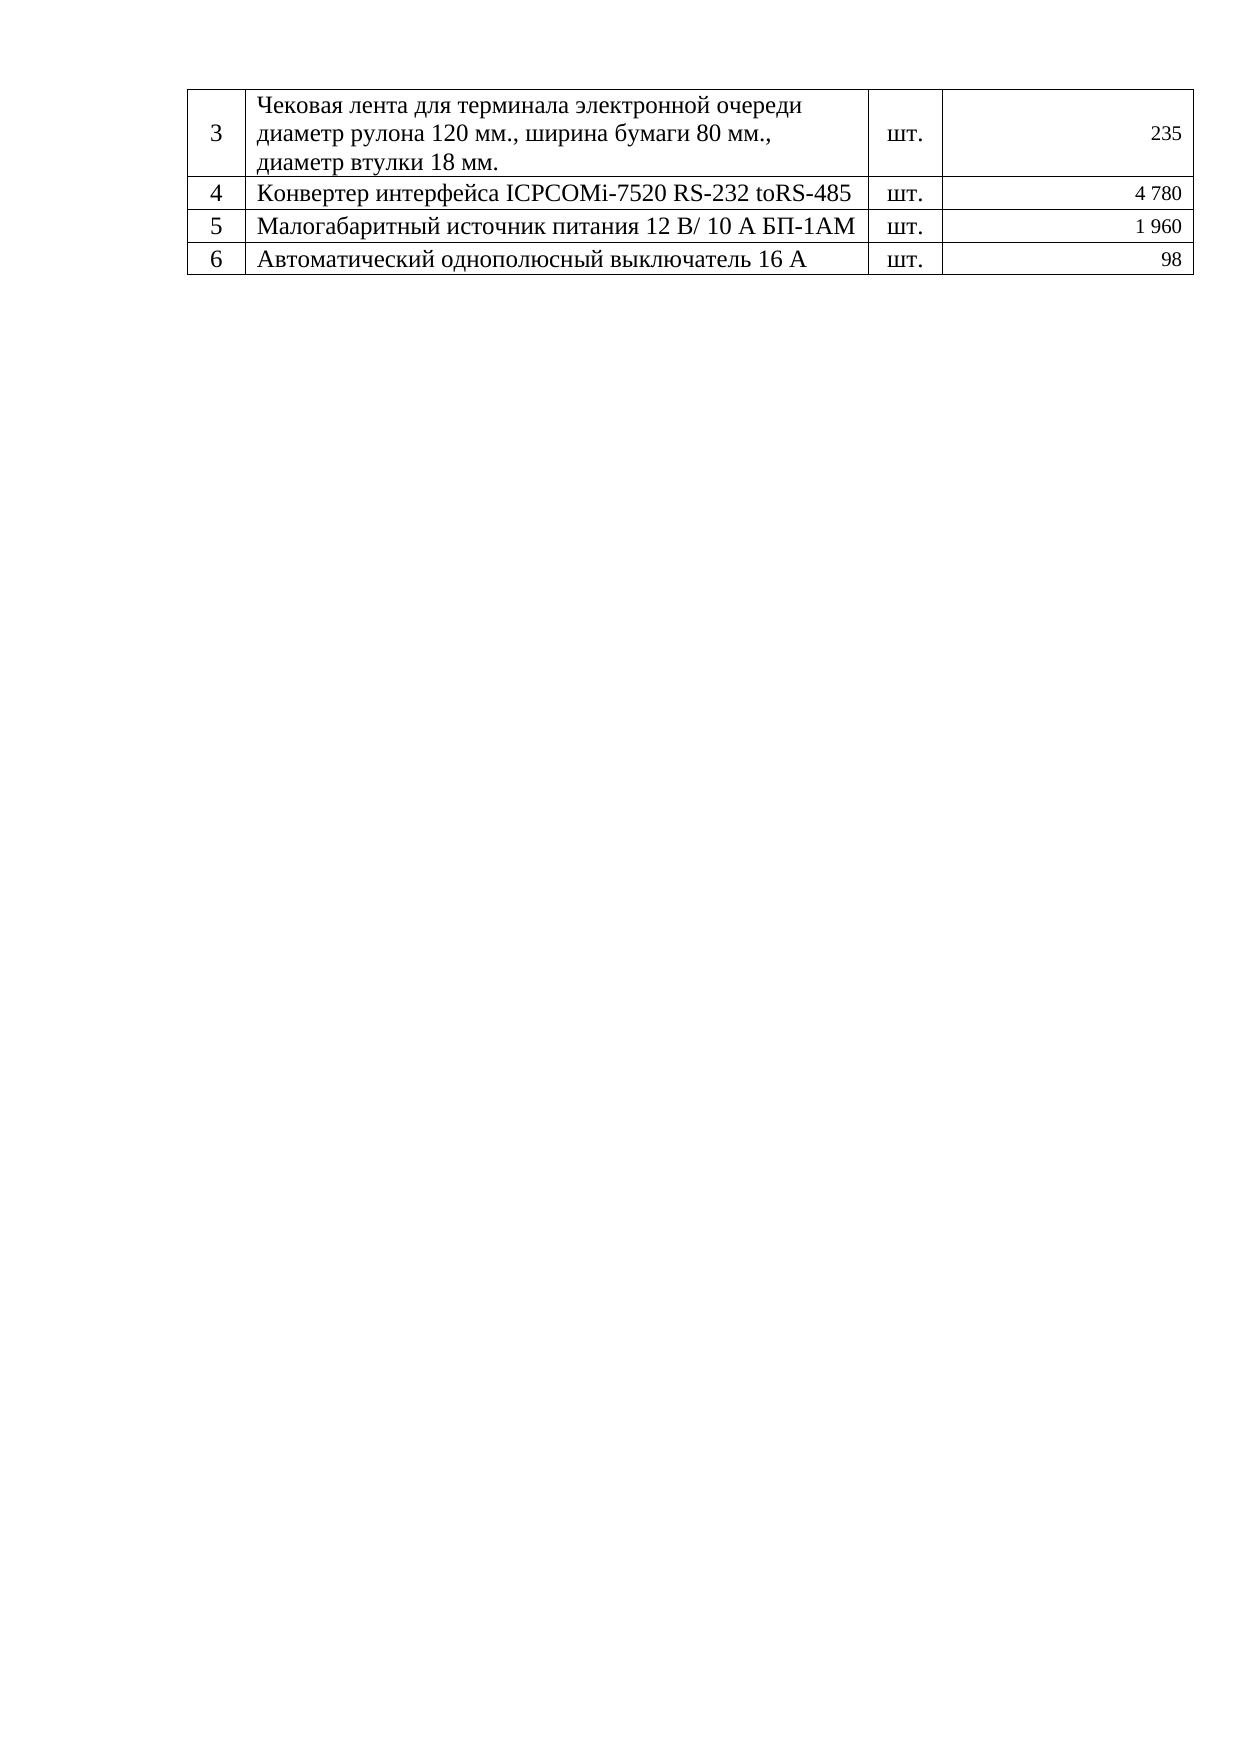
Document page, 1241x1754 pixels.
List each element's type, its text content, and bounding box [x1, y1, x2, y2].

table_cell 1 960 [943, 210, 1193, 242]
table_cell 6 [188, 243, 245, 274]
table_cell Малогабаритный источник питания 12 В/ 10 А БП-1АМ [246, 210, 868, 242]
table_cell шт. [869, 243, 942, 274]
table_cell шт. [869, 90, 942, 176]
table_cell Автоматический однополюсный выключатель 16 А [246, 243, 868, 274]
table_cell шт. [869, 210, 942, 242]
table_cell Конвертер интерфейса ICPCOMi-7520 RS-232 toRS-485 [246, 177, 868, 209]
table_cell Чековая лента для терминала электронной очереди диаметр рулона 120 мм., ширина бумаги 80 мм., диаметр втулки 18 мм. [246, 90, 868, 176]
table_cell 5 [188, 210, 245, 242]
table_cell шт. [869, 177, 942, 209]
table_cell 3 [188, 90, 245, 176]
table_cell 4 780 [943, 177, 1193, 209]
table_cell 235 [943, 90, 1193, 176]
table_cell 98 [943, 243, 1193, 274]
table_cell 4 [188, 177, 245, 209]
